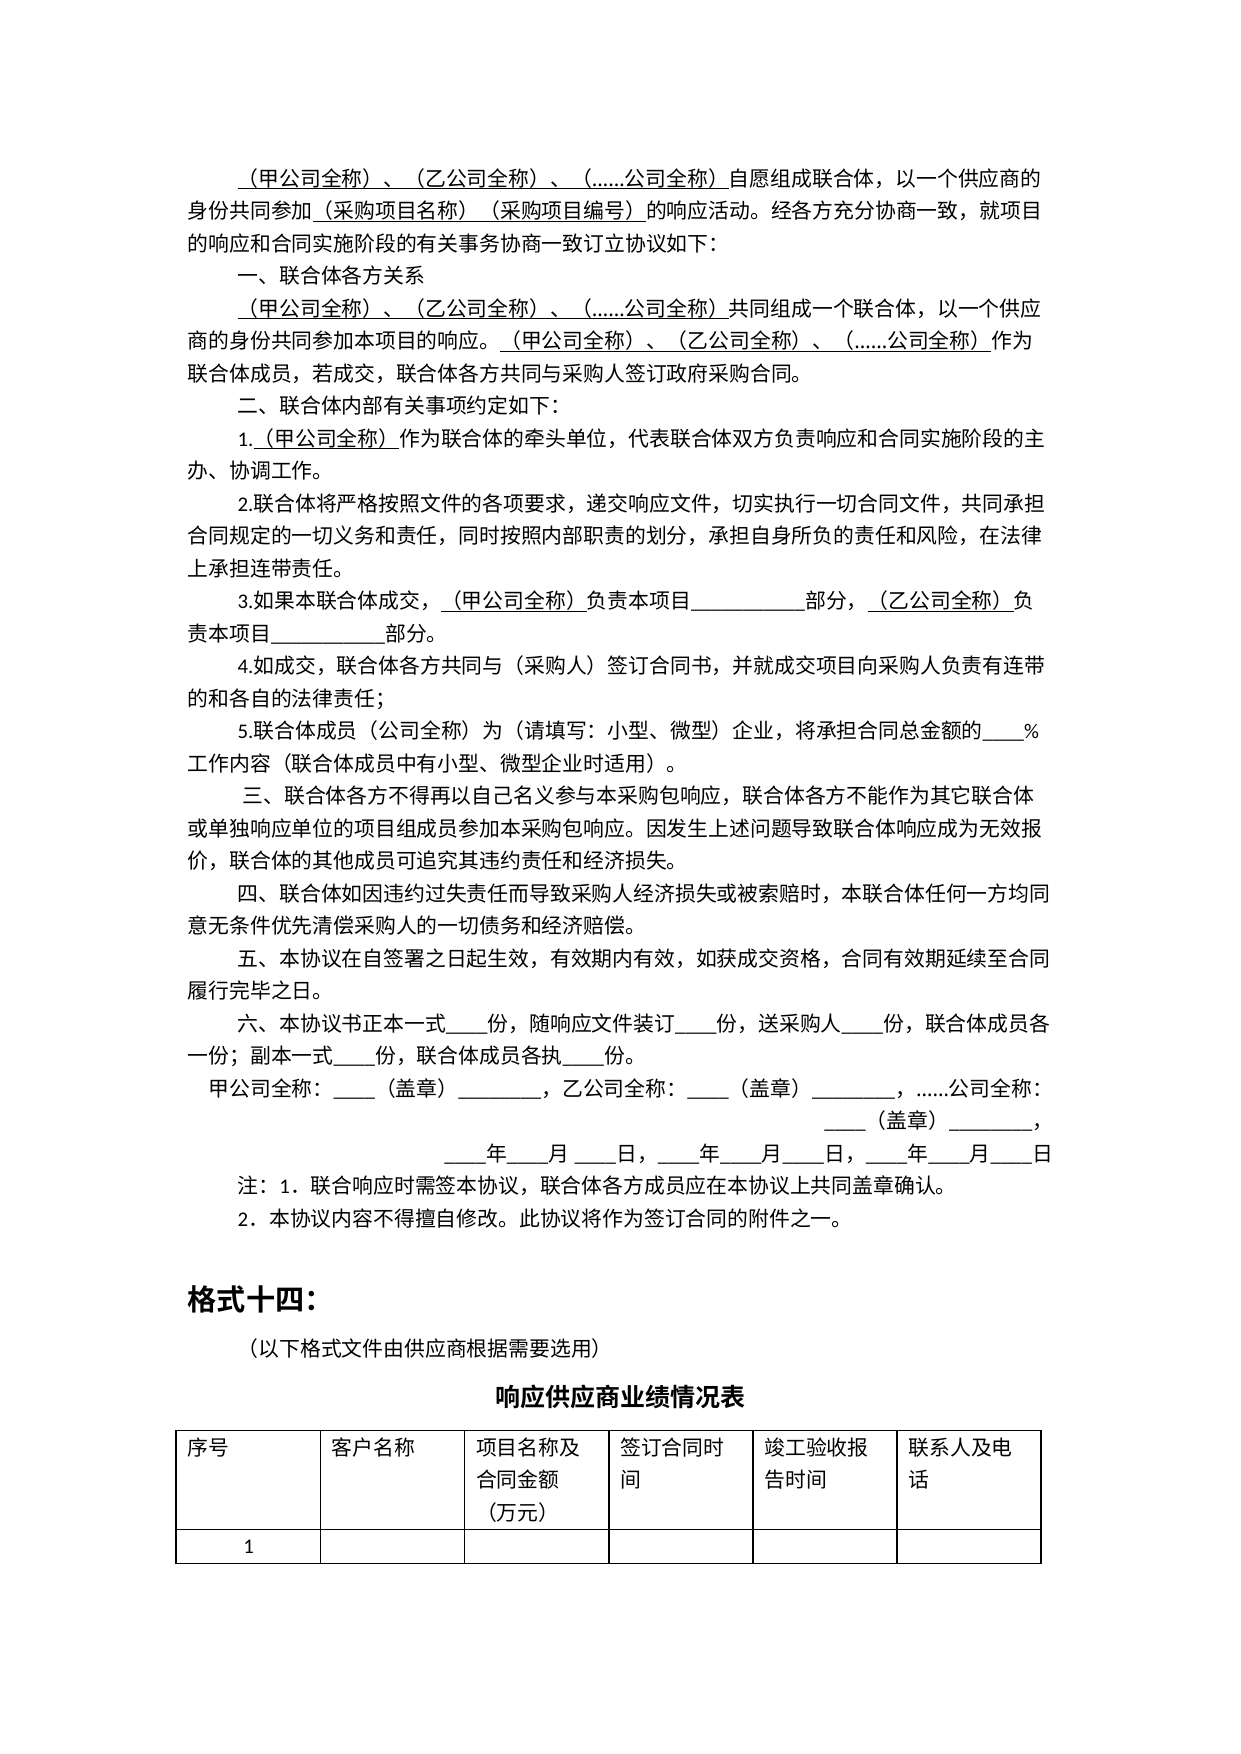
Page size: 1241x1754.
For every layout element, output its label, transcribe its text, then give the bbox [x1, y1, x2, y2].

text 六、本协议书正本一式____份，随响应文件装订____份，送采购人____份，联合体成员各一份；副本一式____份，联合体成员各执____份。 [187, 1007, 1053, 1072]
table_header 竣工验收报告时间 [754, 1431, 896, 1528]
text 响应供应商业绩情况表 [187, 1364, 1053, 1429]
text 格式十四： [187, 1267, 1053, 1332]
table_header 项目名称及合同金额（万元） [465, 1431, 608, 1528]
text （甲公司全称）、（乙公司全称）、（……公司全称）自愿组成联合体，以一个供应商的身份共同参加（采购项目名称）（采购项目编号）的响应活动。经各方充分协商一致，就项目的响应和合同实施阶段的有关事务协商一致订立协议如下： [187, 162, 1053, 259]
table_cell [754, 1530, 896, 1563]
text 四、联合体如因违约过失责任而导致采购人经济损失或被索赔时，本联合体任何一方均同意无条件优先清偿采购人的一切债务和经济赔偿。 [187, 877, 1053, 942]
text 注：1．联合响应时需签本协议，联合体各方成员应在本协议上共同盖章确认。 [187, 1169, 1053, 1202]
text （甲公司全称）、（乙公司全称）、（……公司全称）共同组成一个联合体，以一个供应商的身份共同参加本项目的响应。（甲公司全称）、（乙公司全称）、（……公司全称）作为联合体成员，若成交，联合体各方共同与采购人签订政府采购合同。 [187, 292, 1053, 389]
table_header 签订合同时间 [610, 1431, 752, 1528]
text 五、本协议在自签署之日起生效，有效期内有效，如获成交资格，合同有效期延续至合同履行完毕之日。 [187, 942, 1053, 1007]
text （以下格式文件由供应商根据需要选用） [187, 1332, 1053, 1364]
text 三、联合体各方不得再以自己名义参与本采购包响应，联合体各方不能作为其它联合体或单独响应单位的项目组成员参加本采购包响应。因发生上述问题导致联合体响应成为无效报价，联合体的其他成员可追究其违约责任和经济损失。 [187, 779, 1053, 877]
text 2．本协议内容不得擅自修改。此协议将作为签订合同的附件之一。 [187, 1202, 1053, 1234]
table_cell [465, 1530, 608, 1563]
text 二、联合体内部有关事项约定如下： [187, 389, 1053, 422]
text 1.（甲公司全称）作为联合体的牵头单位，代表联合体双方负责响应和合同实施阶段的主办、协调工作。 [187, 422, 1053, 487]
table_header 序号 [177, 1431, 320, 1528]
table_cell 1 [177, 1530, 320, 1563]
table_cell [610, 1530, 752, 1563]
text 3.如果本联合体成交，（甲公司全称）负责本项目___________部分，（乙公司全称）负责本项目___________部分。 [187, 584, 1053, 649]
text 甲公司全称：____（盖章）________，乙公司全称：____（盖章）________，……公司全称：____（盖章）________， [187, 1072, 1053, 1137]
text ____年____月 ____日，____年____月____日，____年____月____日 [187, 1137, 1053, 1169]
text 5.联合体成员（公司全称）为（请填写：小型、微型）企业，将承担合同总金额的____%工作内容（联合体成员中有小型、微型企业时适用）。 [187, 714, 1053, 779]
text 2.联合体将严格按照文件的各项要求，递交响应文件，切实执行一切合同文件，共同承担合同规定的一切义务和责任，同时按照内部职责的划分，承担自身所负的责任和风险，在法律上承担连带责任。 [187, 487, 1053, 584]
table_cell [898, 1530, 1040, 1563]
text 4.如成交，联合体各方共同与（采购人）签订合同书，并就成交项目向采购人负责有连带的和各自的法律责任； [187, 649, 1053, 714]
table_cell [321, 1530, 464, 1563]
text 一、联合体各方关系 [187, 259, 1053, 292]
table_header 联系人及电话 [898, 1431, 1040, 1528]
table_header 客户名称 [321, 1431, 464, 1528]
